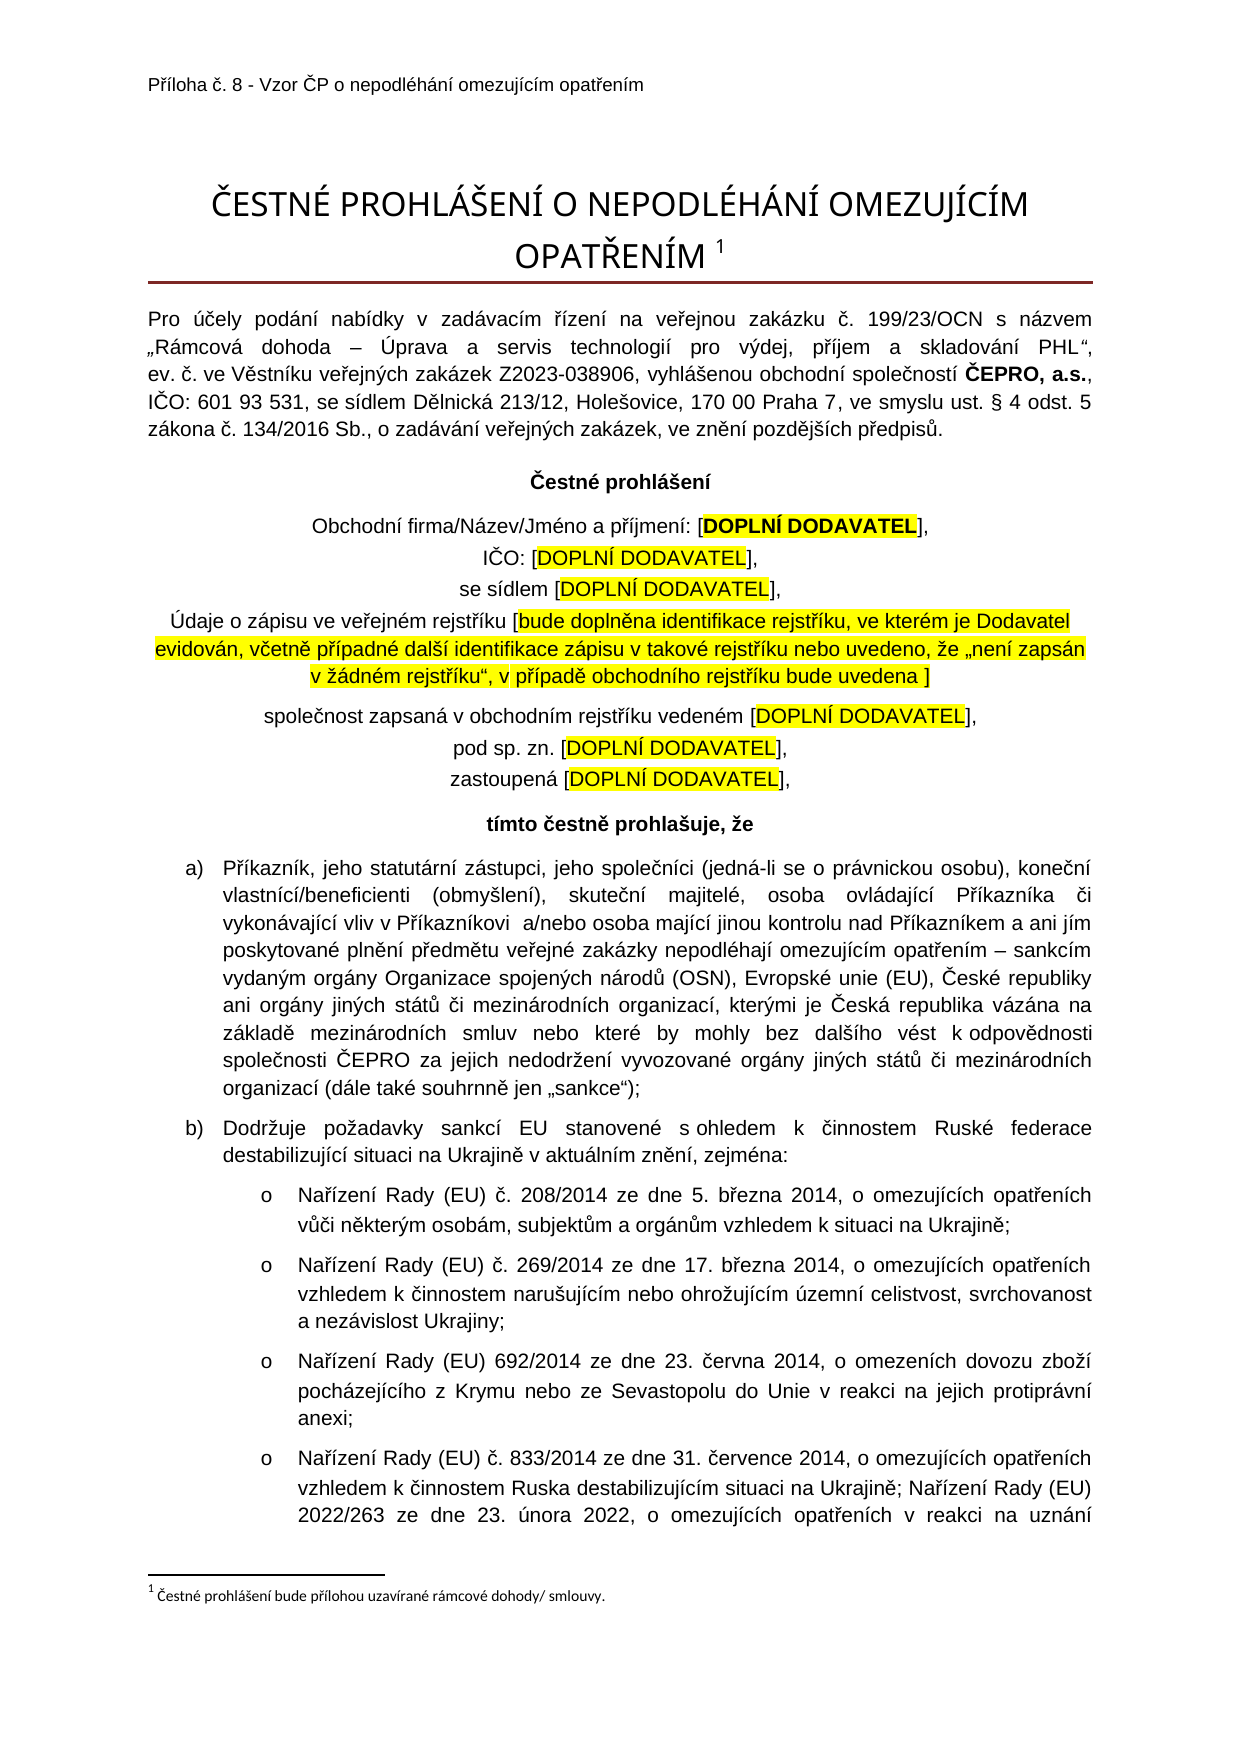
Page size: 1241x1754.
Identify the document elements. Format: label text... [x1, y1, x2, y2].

text Údaje o zápisu ve veřejném rejstříku [bude doplněna identifikace rejstříku, ve kterém je Dodavatel evidován, včetně případné další identifikace zápisu v takové rejstříku nebo uvedeno, že „není zapsán v žádném rejstříku“, v případě obchodního rejstříku bude uvedena ] [148, 609, 1093, 688]
list Nařízení Rady (EU) 692/2014 ze dne 23. června 2014, o omezeních dovozu zboží pocházejícího z Krymu nebo ze Sevastopolu do Unie v reakci na jejich protiprávní anexi; [260, 1349, 1093, 1430]
text IČO: [DOPLNÍ DODAVATEL], [148, 546, 537, 569]
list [260, 1446, 1093, 1527]
text Pro účely podání nabídky v zadávacím řízení na veřejnou zakázku č. 199/23/OCN s názvem „Rámcová dohoda – Úprava a servis technologií pro výdej, příjem a skladování PHL“, ev. č. ve Věstníku veřejných zakázek Z2023-038906, vyhlášenou obchodní společností ČEPRO, a.s., IČO: 601 93 531, se sídlem Dělnická 213/12, Holešovice, 170 00 Praha 7, ve smyslu ust. § 4 odst. 5 zákona č. 134/2016 Sb., o zadávání veřejných zakázek, ve znění pozdějších předpisů. [148, 307, 1093, 441]
text Obchodní firma/Název/Jméno a příjmení: [DOPLNÍ DODAVATEL], [148, 514, 703, 538]
text Čestné prohlášení [148, 470, 1093, 494]
text se sídlem [DOPLNÍ DODAVATEL], [148, 577, 560, 601]
list Dodržuje požadavky sankcí EU stanovené s ohledem k činnostem Ruské federace destabilizující situaci na Ukrajině v aktuálním znění, zejména: [185, 1116, 1093, 1167]
text zastoupená [DOPLNÍ DODAVATEL], [779, 767, 1093, 791]
text tímto čestně prohlašuje, že [148, 811, 1093, 835]
text Obchodní firma/Název/Jméno a příjmení: [DOPLNÍ DODAVATEL], [917, 514, 1093, 538]
list Nařízení Rady (EU) č. 208/2014 ze dne 5. března 2014, o omezujících opatřeních vůči některým osobám, subjektům a orgánům vzhledem k situaci na Ukrajině; [260, 1183, 1093, 1236]
text pod sp. zn. [DOPLNÍ DODAVATEL], [148, 736, 566, 759]
text pod sp. zn. [DOPLNÍ DODAVATEL], [776, 736, 1093, 759]
text se sídlem [DOPLNÍ DODAVATEL], [769, 577, 1093, 601]
list Nařízení Rady (EU) č. 269/2014 ze dne 17. března 2014, o omezujících opatřeních vzhledem k činnostem narušujícím nebo ohrožujícím územní celistvost, svrchovanost a nezávislost Ukrajiny; [260, 1252, 1093, 1333]
text IČO: [DOPLNÍ DODAVATEL], [746, 546, 1093, 569]
text zastoupená [DOPLNÍ DODAVATEL], [148, 767, 569, 791]
text společnost zapsaná v obchodním rejstříku vedeném [DOPLNÍ DODAVATEL], [148, 704, 756, 728]
list Příkazník, jeho statutární zástupci, jeho společníci (jedná-li se o právnickou osobu), koneční vlastnící/beneficienti (obmyšlení), skuteční majitelé, osoba ovládající Příkazníka či vykonávající vliv v Příkazníkovi a/nebo osoba mající jinou kontrolu nad Příkazníkem a ani jím poskytované plnění předmětu veřejné zakázky nepodléhají omezujícím opatřením – sankcím vydaným orgány Organizace spojených národů (OSN), Evropské unie (EU), České republiky ani orgány jiných států či mezinárodních organizací, kterými je Česká republika vázána na základě mezinárodních smluv nebo které by mohly bez dalšího vést k odpovědnosti společnosti ČEPRO za jejich nedodržení vyvozované orgány jiných států či mezinárodních organizací (dále také souhrnně jen „sankce“); [185, 856, 1093, 1099]
subtitle ČESTNÉ PROHLÁŠENÍ O NEPODLÉHÁNÍ OMEZUJÍCÍM OPATŘENÍM [148, 181, 1093, 281]
